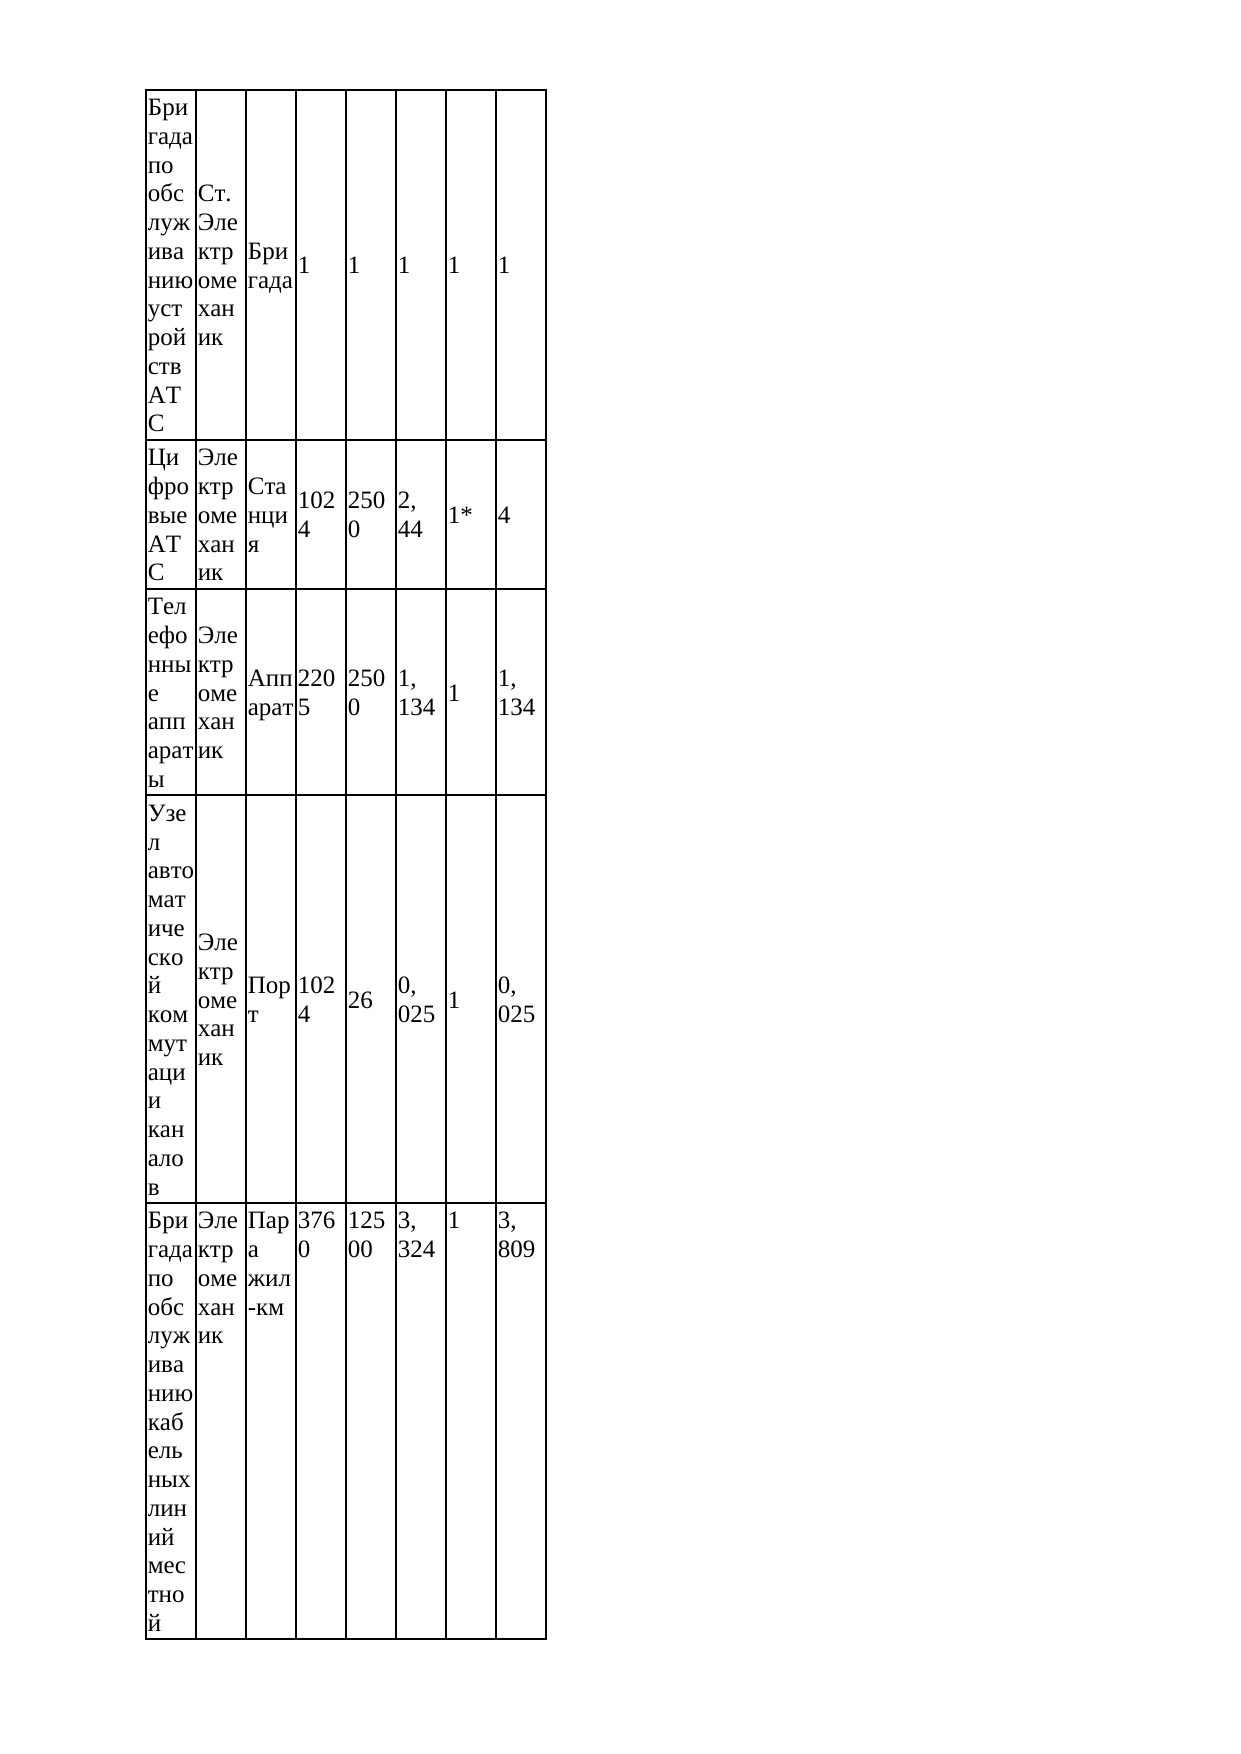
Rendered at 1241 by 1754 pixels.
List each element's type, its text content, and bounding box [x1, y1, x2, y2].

table_cell 12500 [347, 1204, 395, 1638]
table_cell 3, 809 [497, 1204, 545, 1638]
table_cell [147, 1204, 195, 1638]
table_cell 1* [447, 441, 495, 588]
table_cell 1024 [297, 796, 345, 1202]
table_cell Цифровые АТС [147, 441, 195, 588]
table_cell 1 [297, 91, 345, 439]
table_cell Порт [247, 796, 295, 1202]
table_cell 1 [397, 91, 445, 439]
table_cell 2500 [347, 590, 395, 794]
table_cell Бригада по обслуживанию устройств АТС [147, 91, 195, 439]
table_cell Станция [247, 441, 295, 588]
table_cell Телефонные аппараты [147, 590, 195, 794]
table_cell 2500 [347, 441, 395, 588]
table_cell Электромеханик [197, 1204, 245, 1638]
table_cell 1024 [297, 441, 345, 588]
table_cell 1 [447, 590, 495, 794]
table_cell 1, 134 [497, 590, 545, 794]
table_cell Электромеханик [197, 441, 245, 588]
table_cell 2205 [297, 590, 345, 794]
table_cell 1 [497, 91, 545, 439]
table_cell Пара жил-км [247, 1204, 295, 1638]
table_cell Бригада [247, 91, 295, 439]
table_cell 1 [347, 91, 395, 439]
table_cell Узел автоматической коммутации каналов [147, 796, 195, 1202]
table_cell 0, 025 [397, 796, 445, 1202]
table_cell 1 [447, 91, 495, 439]
table_cell 26 [347, 796, 395, 1202]
table_cell Электромеханик [197, 796, 245, 1202]
table_cell Ст. Электромеханик [197, 91, 245, 439]
table_cell 0, 025 [497, 796, 545, 1202]
table_cell 3760 [297, 1204, 345, 1638]
table_cell 2, 44 [397, 441, 445, 588]
table_cell 1, 134 [397, 590, 445, 794]
table_cell Аппарат [247, 590, 295, 794]
table_cell 1 [447, 1204, 495, 1638]
table_cell 1 [447, 796, 495, 1202]
table_cell 3, 324 [397, 1204, 445, 1638]
table_cell Электромеханик [197, 590, 245, 794]
table_cell 4 [497, 441, 545, 588]
